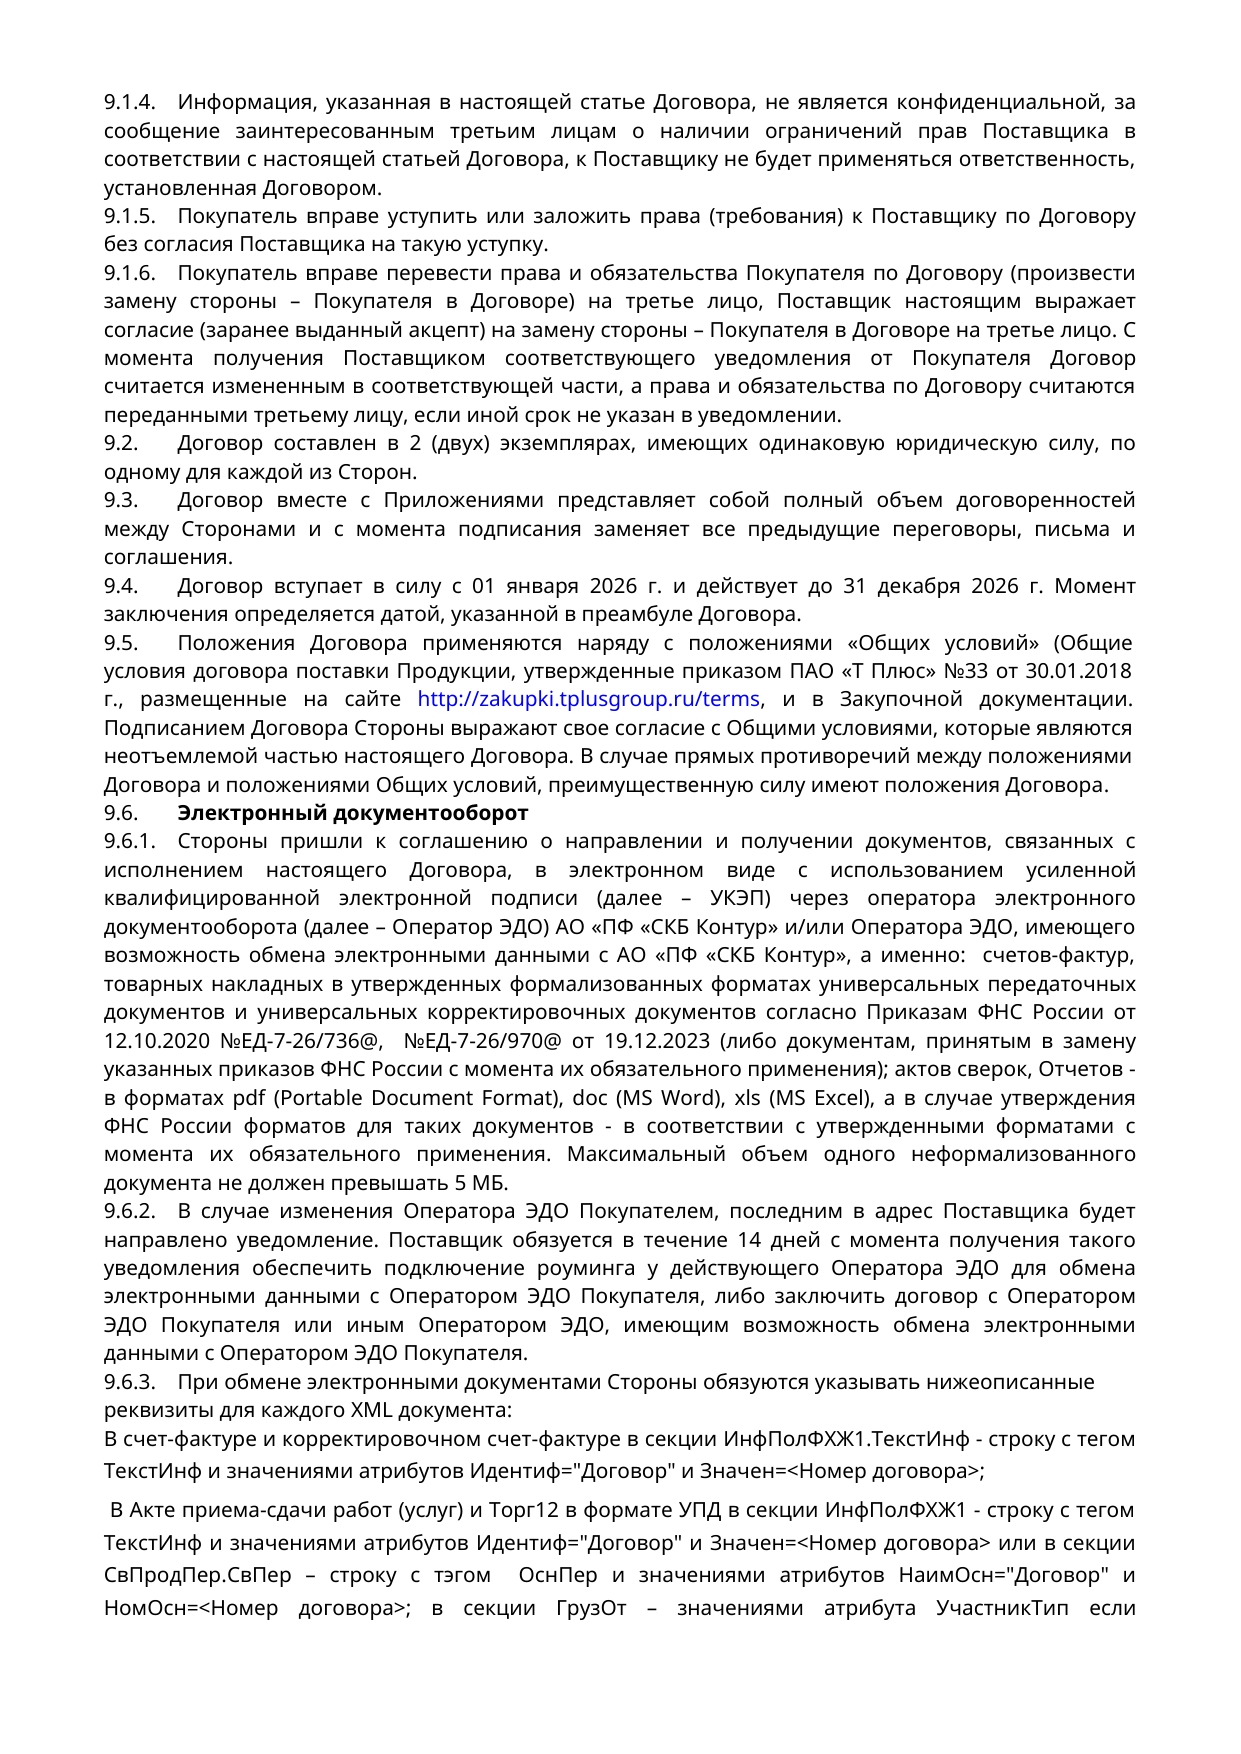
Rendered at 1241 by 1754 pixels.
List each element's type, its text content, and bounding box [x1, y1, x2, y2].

list При обмене электронными документами Стороны обязуются указывать нижеописанные реквизиты для каждого XML документа: [103, 1367, 1137, 1424]
list Электронный документооборот [103, 798, 1137, 827]
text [103, 1495, 1137, 1622]
list Договор составлен в 2 (двух) экземплярах, имеющих одинаковую юридическую силу, по одному для каждой из Сторон. [103, 428, 1137, 485]
list Договор вступает в силу с 01 января 2026 г. и действует до 31 декабря 2026 г. Момент заключения определяется датой, указанной в преамбуле Договора. [103, 571, 1137, 628]
list Договор вместе с Приложениями представляет собой полный объем договоренностей между Сторонами и с момента подписания заменяет все предыдущие переговоры, письма и соглашения. [103, 485, 1137, 571]
list Положения Договора применяются наряду с положениями «Общих условий» (Общие условия договора поставки Продукции, утвержденные приказом ПАО «Т Плюс» №33 от 30.01.2018 г., размещенные на сайте http://zakupki.tplusgroup.ru/terms, и в Закупочной документации. Подписанием Договора Стороны выражают свое согласие с Общими условиями, которые являются неотъемлемой частью настоящего Договора. В случае прямых противоречий между положениями Договора и положениями Общих условий, преимущественную силу имеют положения Договора. [103, 628, 1133, 798]
list В случае изменения Оператора ЭДО Покупателем, последним в адрес Поставщика будет направлено уведомление. Поставщик обязуется в течение 14 дней с момента получения такого уведомления обеспечить подключение роуминга у действующего Оператора ЭДО для обмена электронными данными с Оператором ЭДО Покупателя, либо заключить договор с Оператором ЭДО Покупателя или иным Оператором ЭДО, имеющим возможность обмена электронными данными с Оператором ЭДО Покупателя. [103, 1196, 1137, 1367]
list Информация, указанная в настоящей статье Договора, не является конфиденциальной, за сообщение заинтересованным третьим лицам о наличии ограничений прав Поставщика в соответствии с настоящей статьей Договора, к Поставщику не будет применяться ответственность, установленная Договором. [103, 87, 1137, 201]
text В счет-фактуре и корректировочном счет-фактуре в секции ИнфПолФХЖ1.ТекстИнф - строку с тегом ТекстИнф и значениями атрибутов Идентиф="Договор" и Значен=<Номер договора>; [103, 1424, 1137, 1485]
list Покупатель вправе уступить или заложить права (требования) к Поставщику по Договору без согласия Поставщика на такую уступку. [103, 201, 1137, 258]
list Стороны пришли к соглашению о направлении и получении документов, связанных с исполнением настоящего Договора, в электронном виде с использованием усиленной квалифицированной электронной подписи (далее – УКЭП) через оператора электронного документооборота (далее – Оператор ЭДО) АО «ПФ «СКБ Контур» и/или Оператора ЭДО, имеющего возможность обмена электронными данными с АО «ПФ «СКБ Контур», а именно: счетов-фактур, товарных накладных в утвержденных формализованных форматах универсальных передаточных документов и универсальных корректировочных документов согласно Приказам ФНС России от 12.10.2020 №ЕД-7-26/736@, №ЕД-7-26/970@ от 19.12.2023 (либо документам, принятым в замену указанных приказов ФНС России с момента их обязательного применения); актов сверок, Отчетов - в форматах pdf (Portable Document Format), doc (MS Word), xls (MS Excel), а в случае утверждения ФНС России форматов для таких документов - в соответствии с утвержденными форматами с момента их обязательного применения. Максимальный объем одного неформализованного документа не должен превышать 5 МБ. [103, 827, 1137, 1196]
list Покупатель вправе перевести права и обязательства Покупателя по Договору (произвести замену стороны – Покупателя в Договоре) на третье лицо, Поставщик настоящим выражает согласие (заранее выданный акцепт) на замену стороны – Покупателя в Договоре на третье лицо. С момента получения Поставщиком соответствующего уведомления от Покупателя Договор считается измененным в соответствующей части, а права и обязательства по Договору считаются переданными третьему лицу, если иной срок не указан в уведомлении. [103, 258, 1137, 428]
